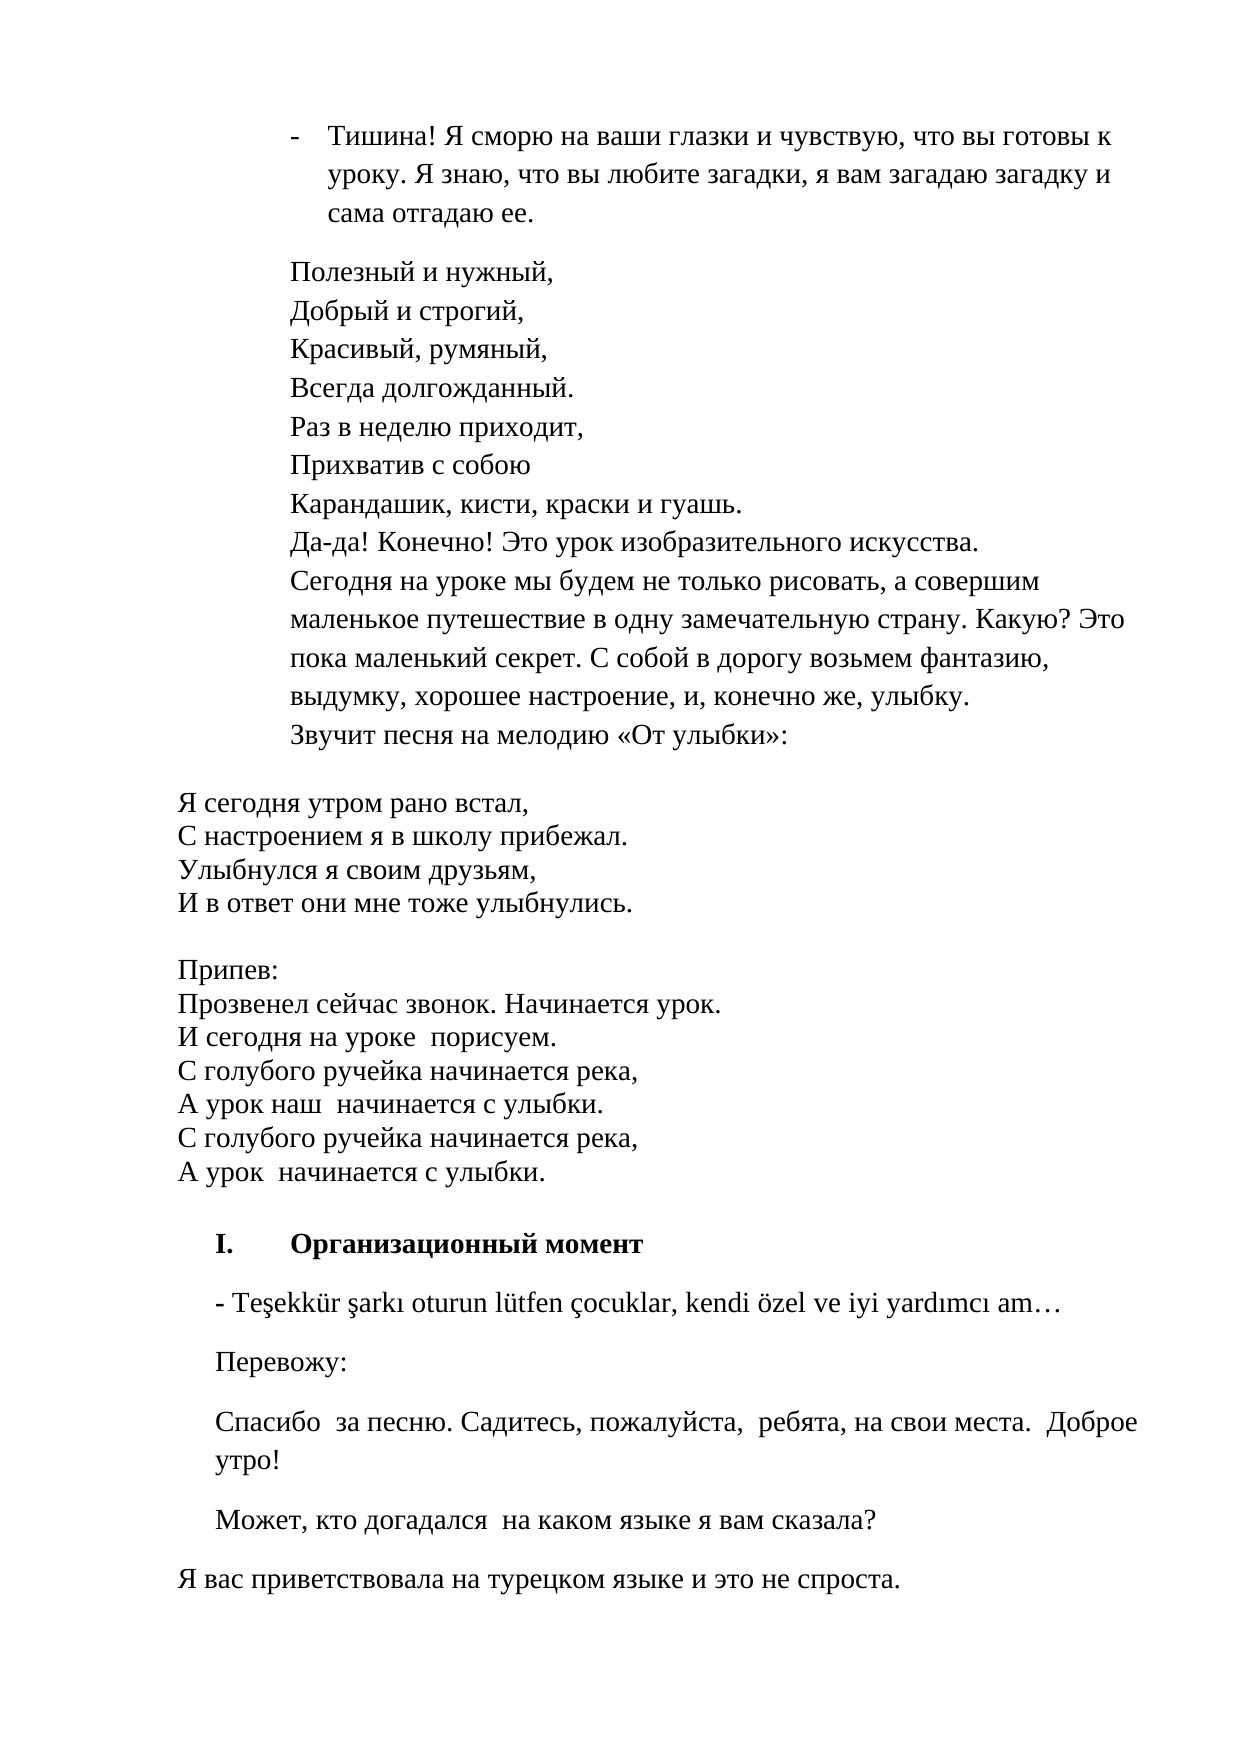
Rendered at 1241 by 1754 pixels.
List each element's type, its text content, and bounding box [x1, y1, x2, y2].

text Может, кто догадался на каком языке я вам сказала? [215, 1502, 1152, 1535]
text Красивый, румяный, [290, 332, 1152, 365]
text Прихватив с собою [290, 447, 1152, 481]
text Звучит песня на мелодию «От улыбки»: [290, 717, 1152, 751]
text Полезный и нужный, [290, 254, 1152, 288]
text Добрый и строгий, [290, 293, 1152, 327]
text Сегодня на уроке мы будем не только рисовать, а совершим маленькое путешествие в одну замечательную страну. Какую? Это пока маленький секрет. С собой в дорогу возьмем фантазию, выдумку, хорошее настроение, и, конечно же, улыбку. [290, 563, 1152, 712]
list Тишина! Я сморю на ваши глазки и чувствую, что вы готовы к уроку. Я знаю, что вы любите загадки, я вам загадаю загадку и сама отгадаю ее. [290, 118, 1152, 229]
text Я вас приветствовала на турецком языке и это не спроста. [177, 1561, 1152, 1595]
text Спасибо за песню. Садитесь, пожалуйста, ребята, на свои места. Доброе утро! [215, 1404, 1152, 1476]
text Перевожу: [215, 1344, 1152, 1378]
list Организационный момент [215, 1226, 1152, 1259]
text Да-да! Конечно! Это урок изобразительного искусства. [290, 524, 1152, 558]
text Раз в неделю приходит, [290, 409, 1152, 442]
text - Тeşekkür şarkı oturun lütfen çocuklar, kendi özel ve iyi yardımcı am… [215, 1285, 1152, 1319]
text Я сегодня утром рано встал, С настроением я в школу прибежал. Улыбнулся я своим друзьям, И в ответ они мне тоже улыбнулись. Припев: Прозвенел сейчас звонок. Начинается урок. И сегодня на уроке порисуем. С голубого ручейка начинается река, А урок наш начинается с улыбки. С голубого ручейка начинается река, А урок начинается с улыбки. [177, 785, 1152, 1187]
text Карандашик, кисти, краски и гуашь. [290, 486, 1152, 519]
text Всегда долгожданный. [290, 370, 1152, 404]
